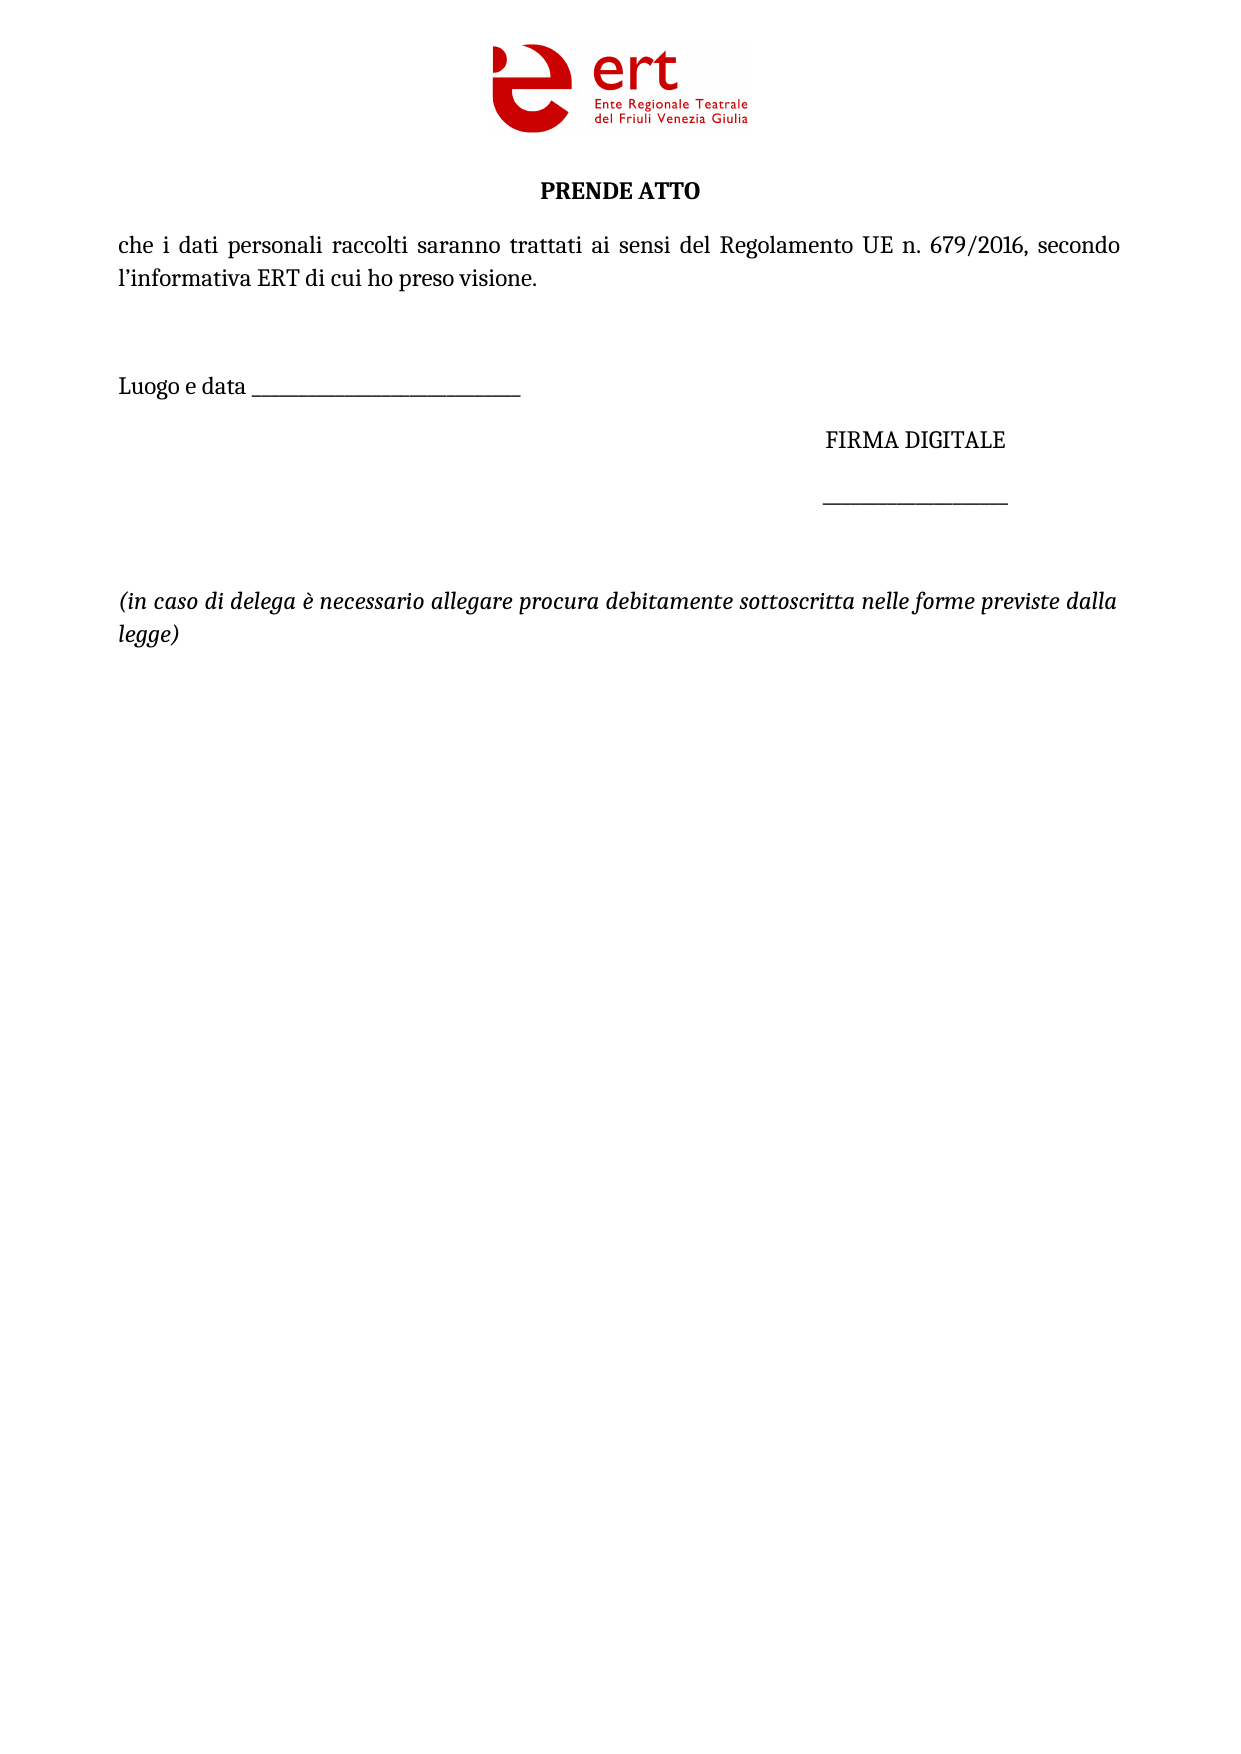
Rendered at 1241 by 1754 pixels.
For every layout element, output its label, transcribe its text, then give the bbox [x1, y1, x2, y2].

text (in caso di delega è necessario allegare procura debitamente sottoscritta nelle forme previste dalla legge) [118, 587, 1122, 649]
text ____________________ [709, 479, 1122, 508]
text FIRMA DIGITALE [709, 426, 1122, 454]
text PRENDE ATTO [118, 177, 1122, 206]
picture [492, 44, 748, 133]
text Luogo e data _____________________________ [118, 372, 1122, 401]
text che i dati personali raccolti saranno trattati ai sensi del Regolamento UE n. 679/2016, secondo l’informativa ERT di cui ho preso visione. [118, 231, 1122, 293]
